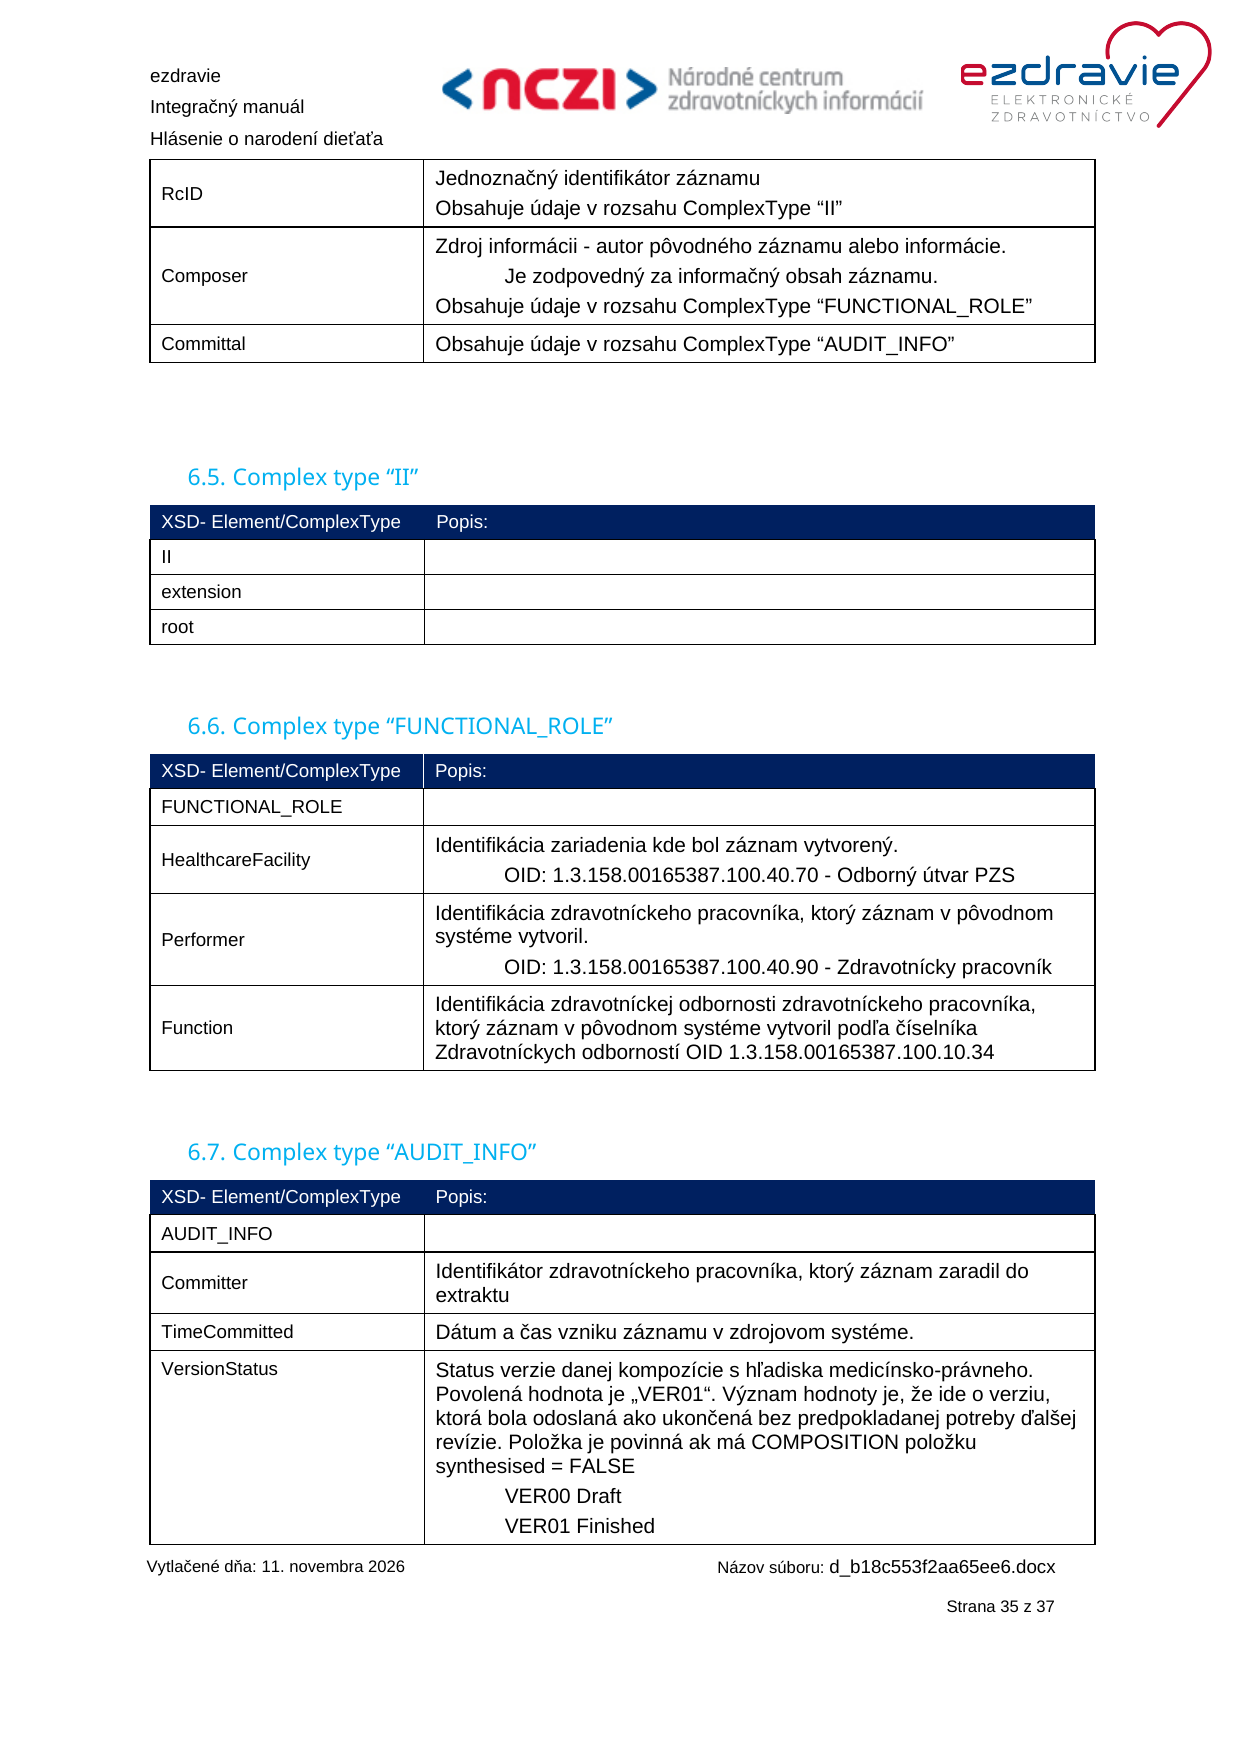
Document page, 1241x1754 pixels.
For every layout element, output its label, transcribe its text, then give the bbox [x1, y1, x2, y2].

table_header XSD- Element/ComplexType [150, 754, 423, 788]
table_cell Performer [151, 894, 423, 985]
subtitle Complex type “FUNCTIONAL_ROLE” [187, 710, 1090, 741]
table_cell Identifikácia zariadenia kde bol záznam vytvorený. OID: 1.3.158.00165387.100.40.70 - Odborný útvar PZS [424, 826, 1094, 893]
table_header Popis: [424, 1180, 1095, 1214]
table_cell II [151, 540, 424, 574]
subtitle Complex type “AUDIT_INFO” [187, 1136, 1090, 1167]
table_cell [425, 610, 1094, 644]
table_cell Dátum a čas vzniku záznamu v zdrojovom systéme. [425, 1314, 1094, 1350]
table_cell RcID [151, 160, 423, 226]
picture [442, 67, 924, 114]
table_cell AUDIT_INFO [151, 1215, 424, 1251]
table_cell extension [151, 575, 424, 609]
table_header Popis: [425, 505, 1095, 539]
table_cell Identifikácia zdravotníckeho pracovníka, ktorý záznam v pôvodnom systéme vytvoril. OID: 1.3.158.00165387.100.40.90 - Zdravotnícky pracovník [424, 894, 1094, 985]
table_cell VersionStatus [151, 1351, 424, 1544]
table_cell [425, 1215, 1094, 1251]
table_cell Jednoznačný identifikátor záznamu Obsahuje údaje v rozsahu ComplexType “II” [424, 160, 1094, 226]
table_cell root [151, 610, 424, 644]
table_header XSD- Element/ComplexType [150, 505, 425, 539]
table_cell [424, 789, 1094, 825]
table_cell Composer [151, 228, 423, 324]
table_cell Zdroj informácii - autor pôvodného záznamu alebo informácie. Je zodpovedný za informačný obsah záznamu. Obsahuje údaje v rozsahu ComplexType “FUNCTIONAL_ROLE” [424, 228, 1094, 324]
table_cell HealthcareFacility [151, 826, 423, 893]
table_cell Identifikátor zdravotníckeho pracovníka, ktorý záznam zaradil do extraktu [425, 1253, 1094, 1313]
table_cell Committal [151, 325, 423, 362]
table_cell Identifikácia zdravotníckej odbornosti zdravotníckeho pracovníka, ktorý záznam v pôvodnom systéme vytvoril podľa číselníka Zdravotníckych odborností OID 1.3.158.00165387.100.10.34 [424, 986, 1094, 1070]
picture [961, 21, 1212, 128]
table_cell TimeCommitted [151, 1314, 424, 1350]
table_cell Committer [151, 1253, 424, 1313]
table_cell [425, 575, 1094, 609]
subtitle Complex type “II” [187, 461, 1090, 492]
table_header Popis: [424, 754, 1095, 788]
table_cell [425, 540, 1094, 574]
table_cell Function [151, 986, 423, 1070]
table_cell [425, 1351, 1094, 1544]
table_cell Obsahuje údaje v rozsahu ComplexType “AUDIT_INFO” [424, 325, 1094, 362]
table_header XSD- Element/ComplexType [150, 1180, 424, 1214]
table_cell FUNCTIONAL_ROLE [151, 789, 423, 825]
